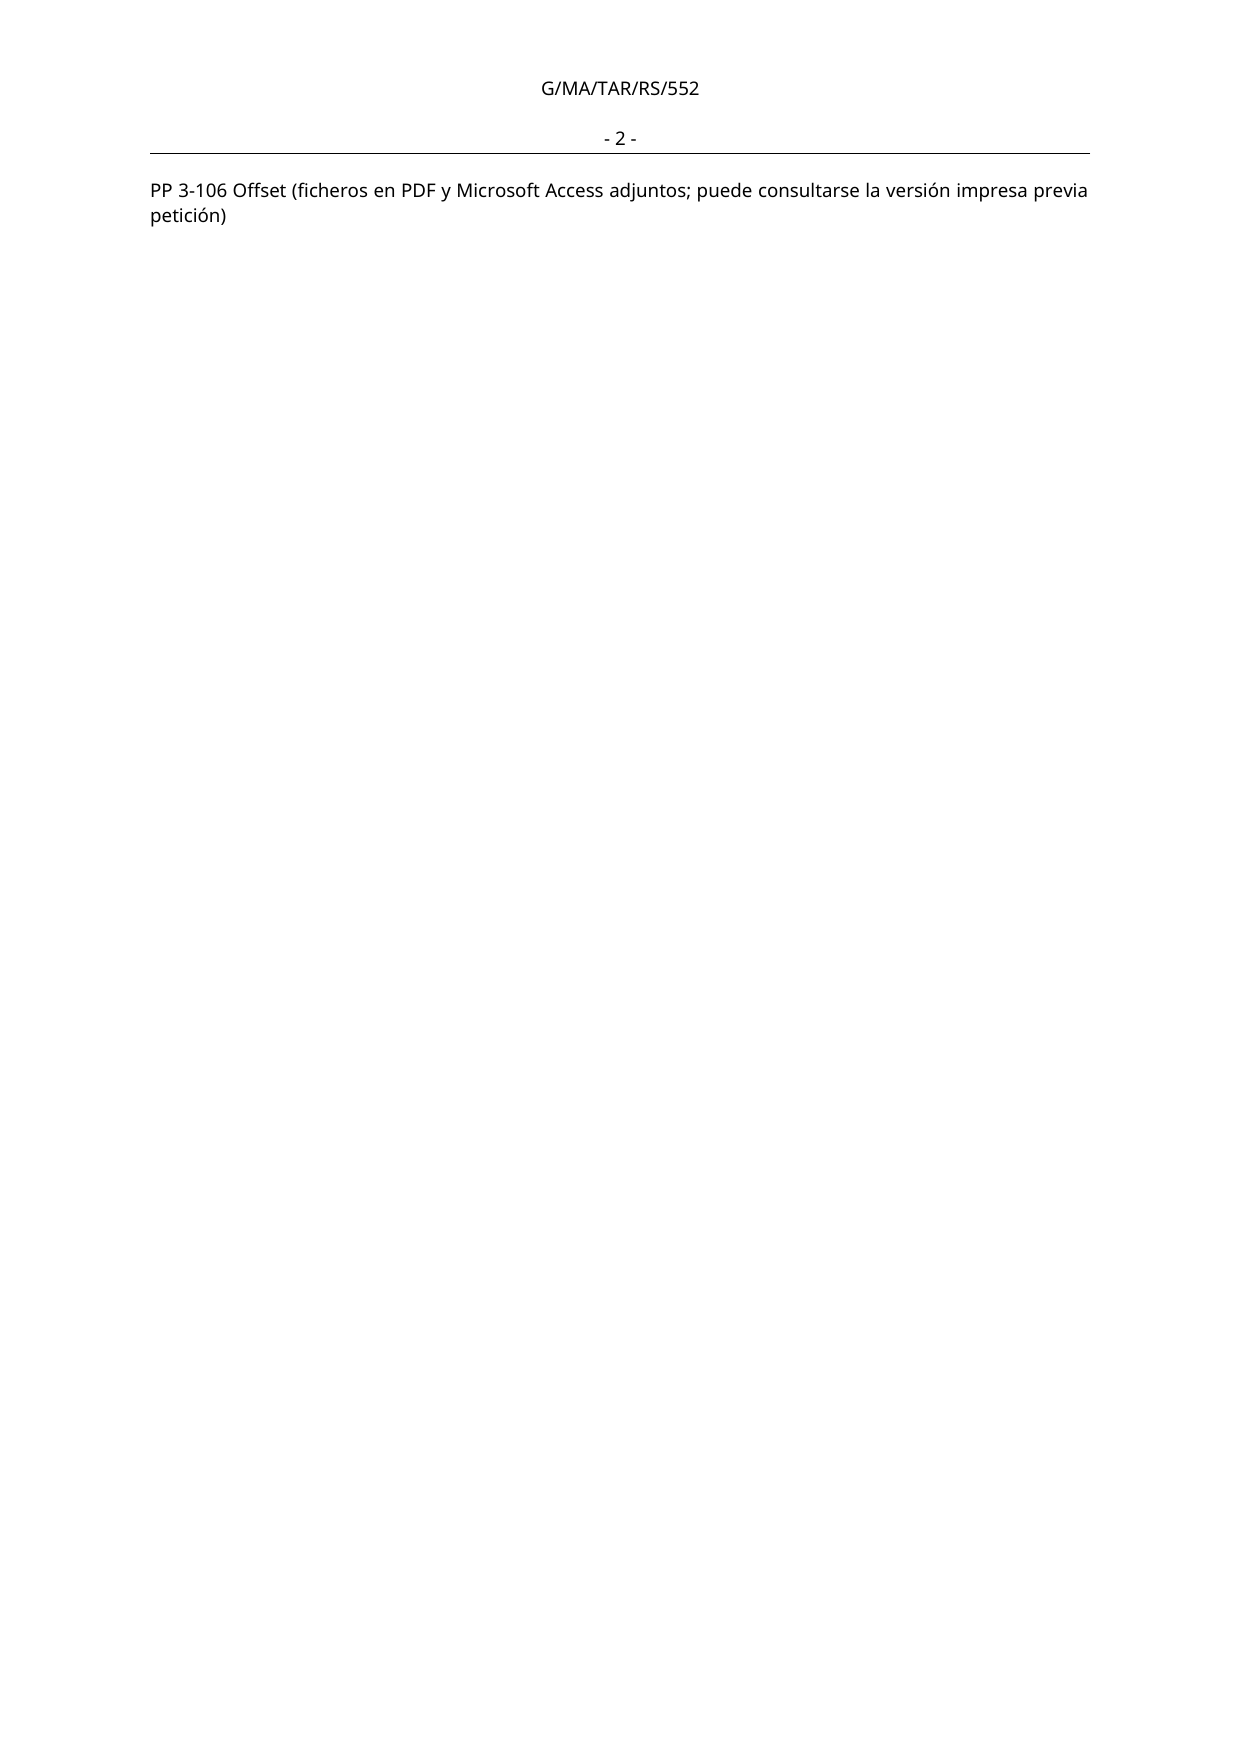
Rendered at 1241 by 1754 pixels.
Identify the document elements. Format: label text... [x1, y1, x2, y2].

text PP 3-106 Offset (ficheros en PDF y Microsoft Access adjuntos; puede consultarse la versión impresa previa petición) [150, 177, 1090, 228]
